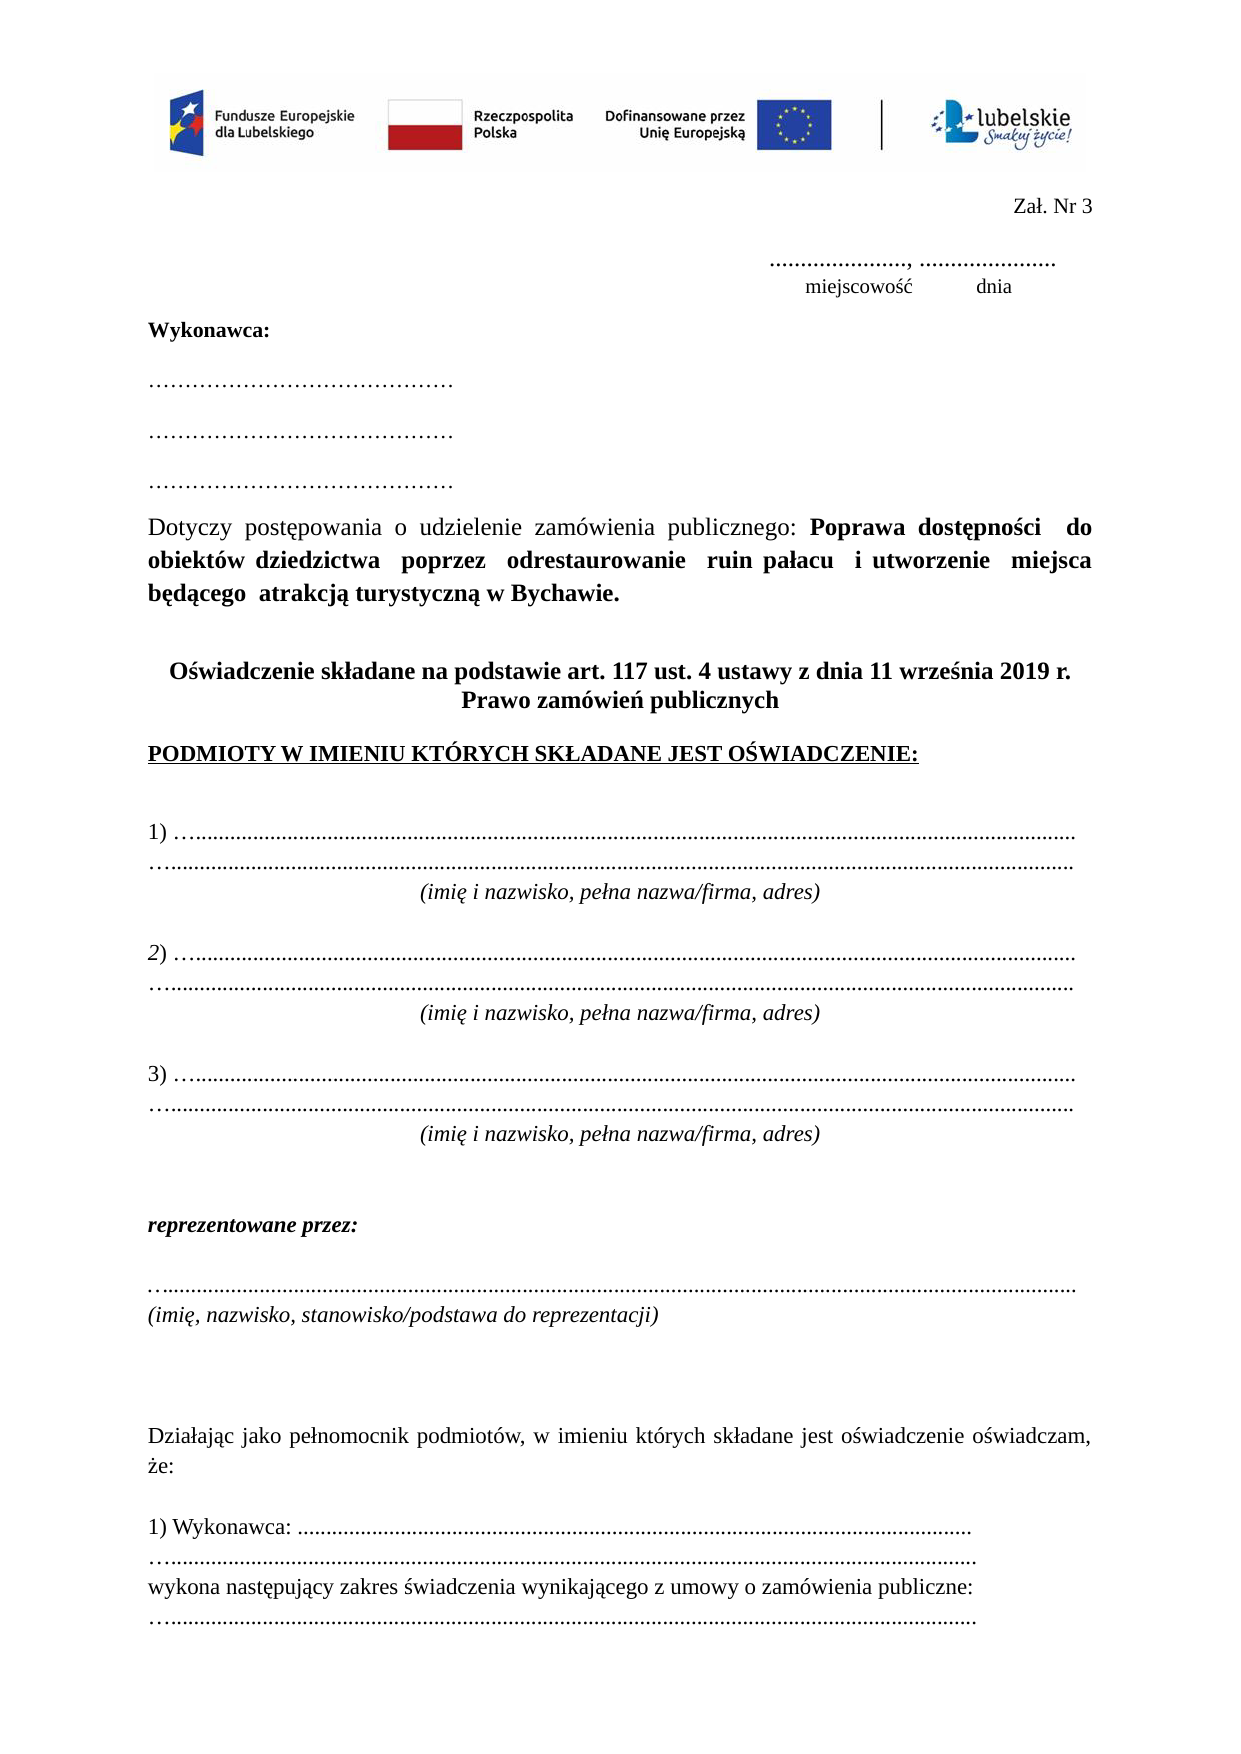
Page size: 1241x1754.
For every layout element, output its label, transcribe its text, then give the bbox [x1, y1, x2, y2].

text …............................................................................................................................................. [148, 1543, 1093, 1569]
text Działając jako pełnomocnik podmiotów, w imieniu których składane jest oświadczenie oświadczam, że: [148, 1422, 1093, 1479]
text (imię i nazwisko, pełna nazwa/firma, adres) [148, 999, 1093, 1026]
text (imię i nazwisko, pełna nazwa/firma, adres) [148, 1120, 1093, 1146]
text 1) Wykonawca: ...................................................................................................................... [148, 1513, 1093, 1539]
text ….............................................................................................................................................................. [148, 1090, 1093, 1116]
text …............................................................................................................................................................... [148, 1271, 1093, 1297]
text (imię, nazwisko, stanowisko/podstawa do reprezentacji) [148, 1301, 1093, 1328]
text 1) ….......................................................................................................................................................... [148, 818, 1093, 844]
text Wykonawca: [148, 317, 1093, 342]
text …………………………………… [148, 468, 1093, 493]
text Oświadczenie składane na podstawie art. 117 ust. 4 ustawy z dnia 11 września 2019 r. Prawo zamówień publicznych [148, 656, 1093, 714]
text ….............................................................................................................................................................. [148, 848, 1093, 874]
text 3) ….......................................................................................................................................................... [148, 1060, 1093, 1086]
text (imię i nazwisko, pełna nazwa/firma, adres) [148, 878, 1093, 905]
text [148, 1603, 1093, 1630]
text ………………………………………………………………………… [148, 367, 472, 443]
text PODMIOTY W IMIENIU KTÓRYCH SKŁADANE JEST OŚWIADCZENIE: [148, 740, 1093, 767]
text ......................, ...................... [769, 243, 1093, 272]
text wykona następujący zakres świadczenia wynikającego z umowy o zamówienia publiczne: [148, 1573, 1093, 1599]
text 2) ….......................................................................................................................................................... [148, 939, 1093, 965]
text Dotyczy postępowania o udzielenie zamówienia publicznego: Poprawa dostępności do obiektów dziedzictwa poprzez odrestaurowanie ruin pałacu i utworzenie miejsca będącego atrakcją turystyczną w Bychawie. [148, 512, 1093, 607]
text reprezentowane przez: [148, 1211, 1093, 1237]
text Zał. Nr 3 [148, 193, 1093, 218]
text ….............................................................................................................................................................. [148, 969, 1093, 995]
text miejscowość dnia [805, 274, 1093, 298]
